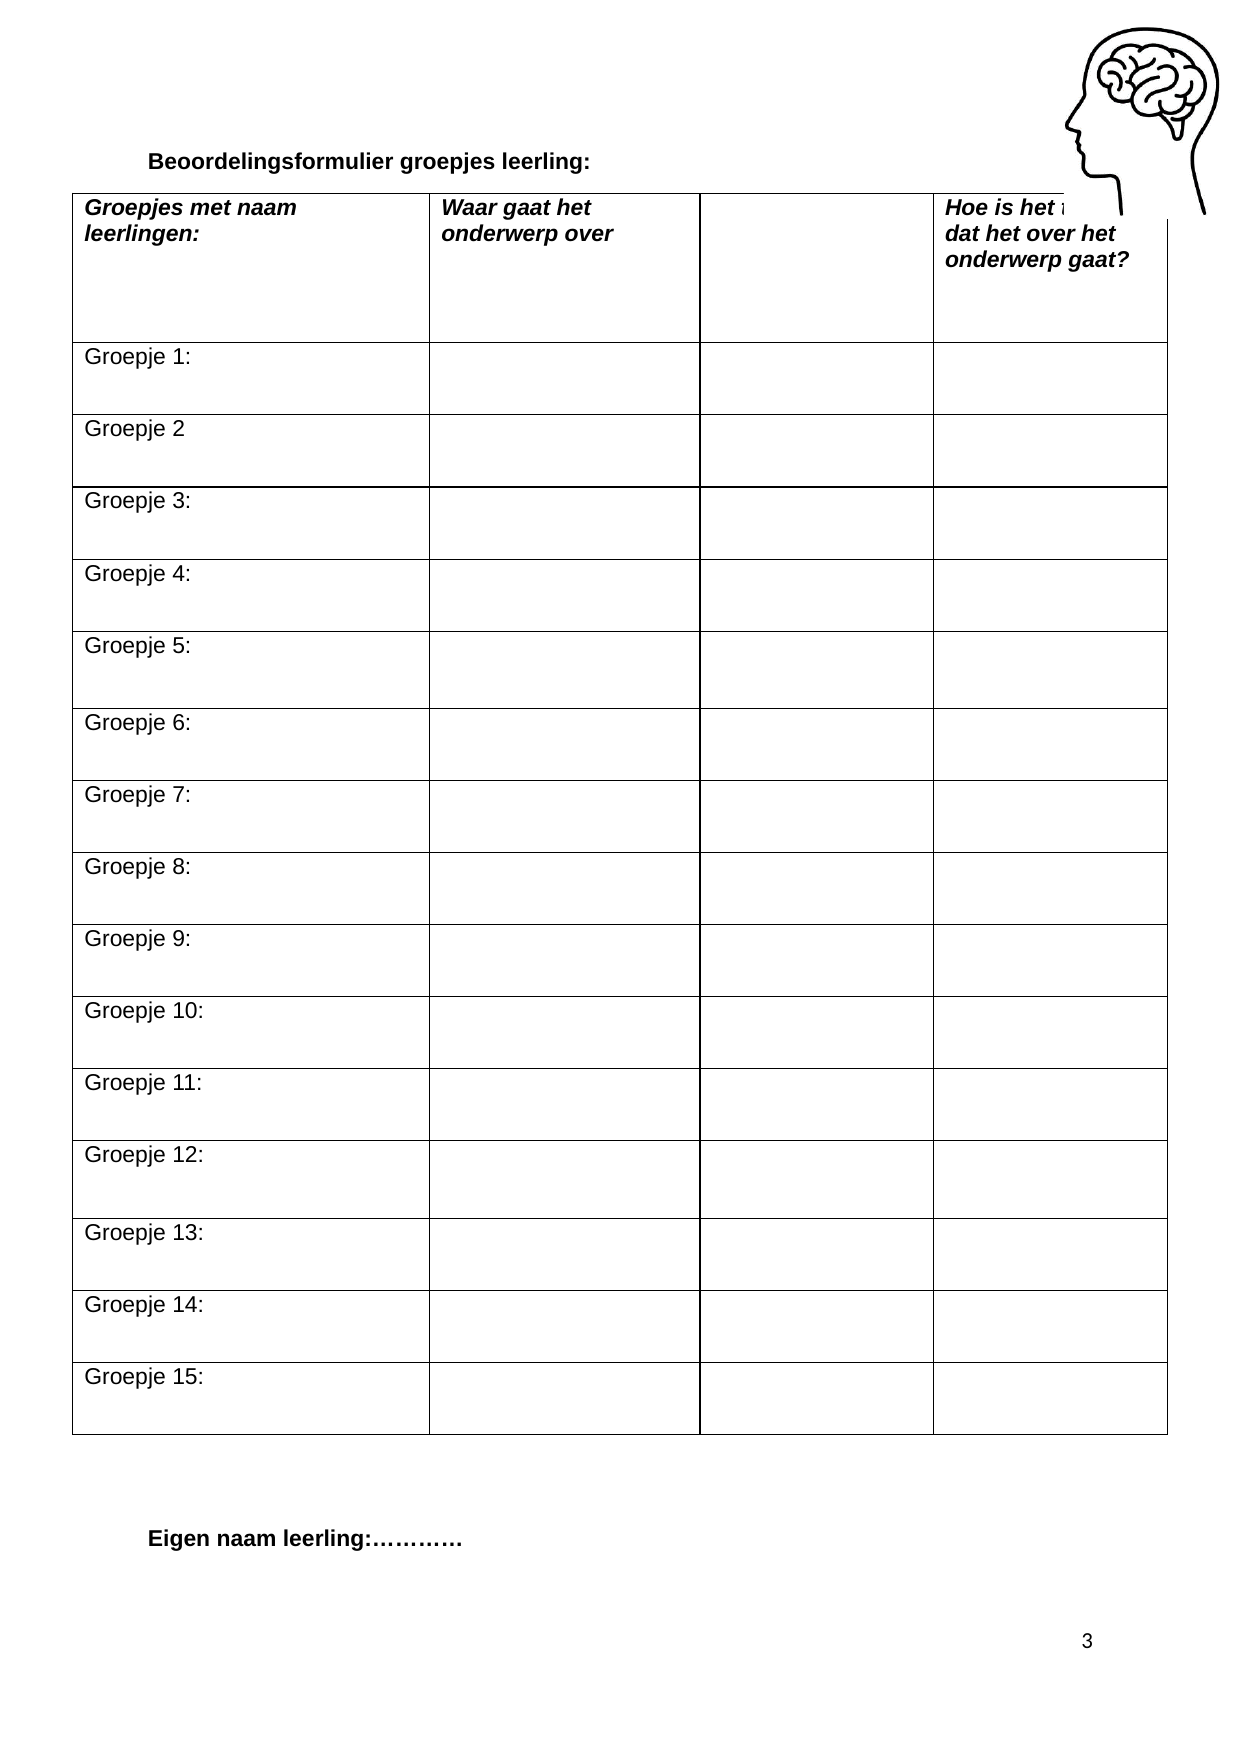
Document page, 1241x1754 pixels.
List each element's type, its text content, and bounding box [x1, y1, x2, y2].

table_header Hoe is het te zien dat het over het onderwerp gaat? [934, 194, 1167, 342]
table_cell [934, 1291, 1167, 1362]
table_header Groepjes met naam leerlingen: [73, 194, 429, 342]
table_cell [934, 415, 1167, 486]
table_cell [701, 632, 933, 708]
table_cell [934, 1141, 1167, 1217]
table_cell Groepje 15: [73, 1363, 429, 1434]
table_cell [701, 781, 933, 852]
table_cell [430, 1069, 699, 1140]
table_cell [430, 925, 699, 996]
table_cell [934, 1069, 1167, 1140]
table_cell Groepje 1: [73, 343, 429, 414]
text Beoordelingsformulier groepjes leerling: [148, 148, 1063, 174]
table_cell [701, 1219, 933, 1289]
table_cell [934, 488, 1167, 558]
table_cell [430, 1291, 699, 1362]
table_cell [934, 853, 1167, 924]
table_cell [701, 1069, 933, 1140]
table_cell [934, 1363, 1167, 1434]
table_cell Groepje 4: [73, 560, 429, 631]
table_cell [430, 415, 699, 486]
table_cell [430, 1141, 699, 1217]
table_cell [430, 560, 699, 631]
table_cell [934, 1219, 1167, 1289]
table_cell Groepje 12: [73, 1141, 429, 1217]
table_header [701, 194, 933, 342]
table_cell [934, 560, 1167, 631]
table_cell [430, 1363, 699, 1434]
table_cell [701, 1141, 933, 1217]
table_cell [934, 343, 1167, 414]
table_cell Groepje 6: [73, 709, 429, 780]
table_cell [701, 415, 933, 486]
table_cell [701, 560, 933, 631]
table_cell Groepje 14: [73, 1291, 429, 1362]
table_cell [701, 1363, 933, 1434]
table_cell Groepje 10: [73, 997, 429, 1068]
text Eigen naam leerling:………… [148, 1525, 1093, 1551]
table_cell Groepje 7: [73, 781, 429, 852]
table_cell [934, 925, 1167, 996]
table_cell [701, 343, 933, 414]
table_cell [934, 997, 1167, 1068]
table_cell Groepje 3: [73, 488, 429, 558]
table_cell Groepje 8: [73, 853, 429, 924]
table_cell Groepje 11: [73, 1069, 429, 1140]
table_cell Groepje 13: [73, 1219, 429, 1289]
table_cell Groepje 5: [73, 632, 429, 708]
table_cell [701, 709, 933, 780]
picture [1063, 22, 1226, 219]
table_cell [934, 632, 1167, 708]
table_cell [430, 488, 699, 558]
table_cell [701, 925, 933, 996]
table_header Waar gaat het onderwerp over [430, 194, 699, 342]
table_cell [430, 343, 699, 414]
table_cell [701, 997, 933, 1068]
table_cell [430, 997, 699, 1068]
table_cell Groepje 2 [73, 415, 429, 486]
table_cell [701, 1291, 933, 1362]
table_cell [701, 853, 933, 924]
table_cell [934, 709, 1167, 780]
table_cell [430, 709, 699, 780]
table_cell [701, 488, 933, 558]
table_cell [430, 781, 699, 852]
table_cell [430, 853, 699, 924]
table_cell [430, 1219, 699, 1289]
table_cell Groepje 9: [73, 925, 429, 996]
table_cell [430, 632, 699, 708]
table_cell [934, 781, 1167, 852]
